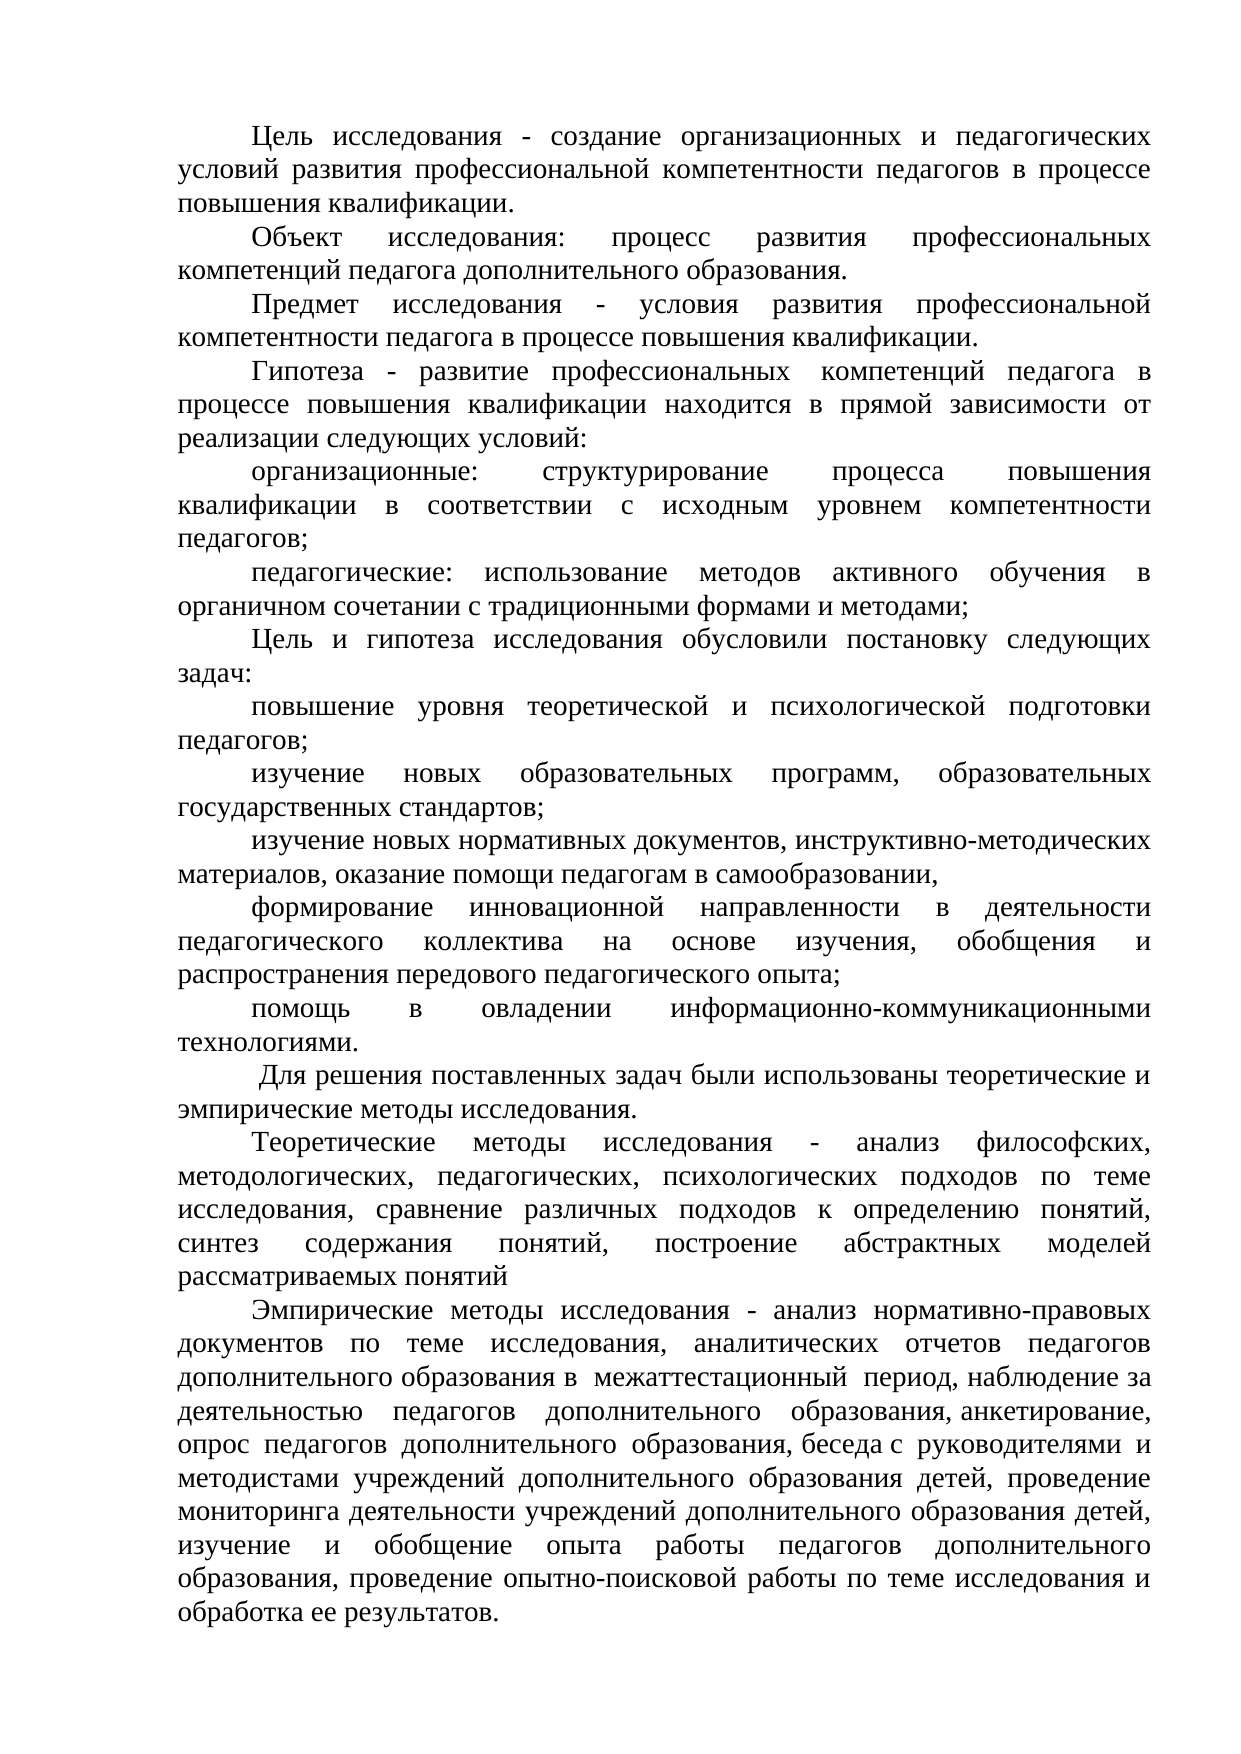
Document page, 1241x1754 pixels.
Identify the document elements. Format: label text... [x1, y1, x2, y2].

text формирование инновационной направленности в деятельности педагогического коллектива на основе изучения, обобщения и распространения передового педагогического опыта; [177, 889, 1152, 990]
text Для решения поставленных задач были использованы теоретические и эмпирические методы исследования. [177, 1057, 1152, 1124]
text Цель и гипотеза исследования обусловили постановку следующих задач: [177, 621, 1152, 688]
text педагогические: использование методов активного обучения в органичном сочетании с традиционными формами и методами; [177, 554, 1152, 621]
text организационные: структурирование процесса повышения квалификации в соответствии с исходным уровнем компетентности педагогов; [177, 453, 1152, 554]
text помощь в овладении информационно-коммуникационными технологиями. [177, 990, 1152, 1057]
text Предмет исследования - условия развития профессиональной компетентности педагога в процессе повышения квалификации. [177, 286, 1152, 353]
text повышение уровня теоретической и психологической подготовки педагогов; [177, 688, 1152, 755]
text Теоретические методы исследования - анализ философских, методологических, педагогических, психологических подходов по теме исследования, сравнение различных подходов к определению понятий, синтез содержания понятий, построение абстрактных моделей рассматриваемых понятий [177, 1124, 1152, 1292]
text Гипотеза - развитие профессиональных компетенций педагога в процессе повышения квалификации находится в прямой зависимости от реализации следующих условий: [177, 353, 1152, 453]
text Цель исследования - создание организационных и педагогических условий развития профессиональной компетентности педагогов в процессе повышения квалификации. [177, 118, 1152, 219]
text изучение новых образовательных программ, образовательных государственных стандартов; [177, 755, 1152, 822]
text изучение новых нормативных документов, инструктивно-методических материалов, оказание помощи педагогам в самообразовании, [177, 822, 1152, 889]
text Объект исследования: процесс развития профессиональных компетенций педагога дополнительного образования. [177, 219, 1152, 286]
text Эмпирические методы исследования - анализ нормативно-правовых документов по теме исследования, аналитических отчетов педагогов дополнительного образования в межаттестационный период, наблюдение за деятельностью педагогов дополнительного образования, анкетирование, опрос педагогов дополнительного образования, беседа с руководителями и методистами учреждений дополнительного образования детей, проведение мониторинга деятельности учреждений дополнительного образования детей, изучение и обобщение опыта работы педагогов дополнительного образования, проведение опытно-поисковой работы по теме исследования и обработка ее результатов. [177, 1292, 1152, 1627]
